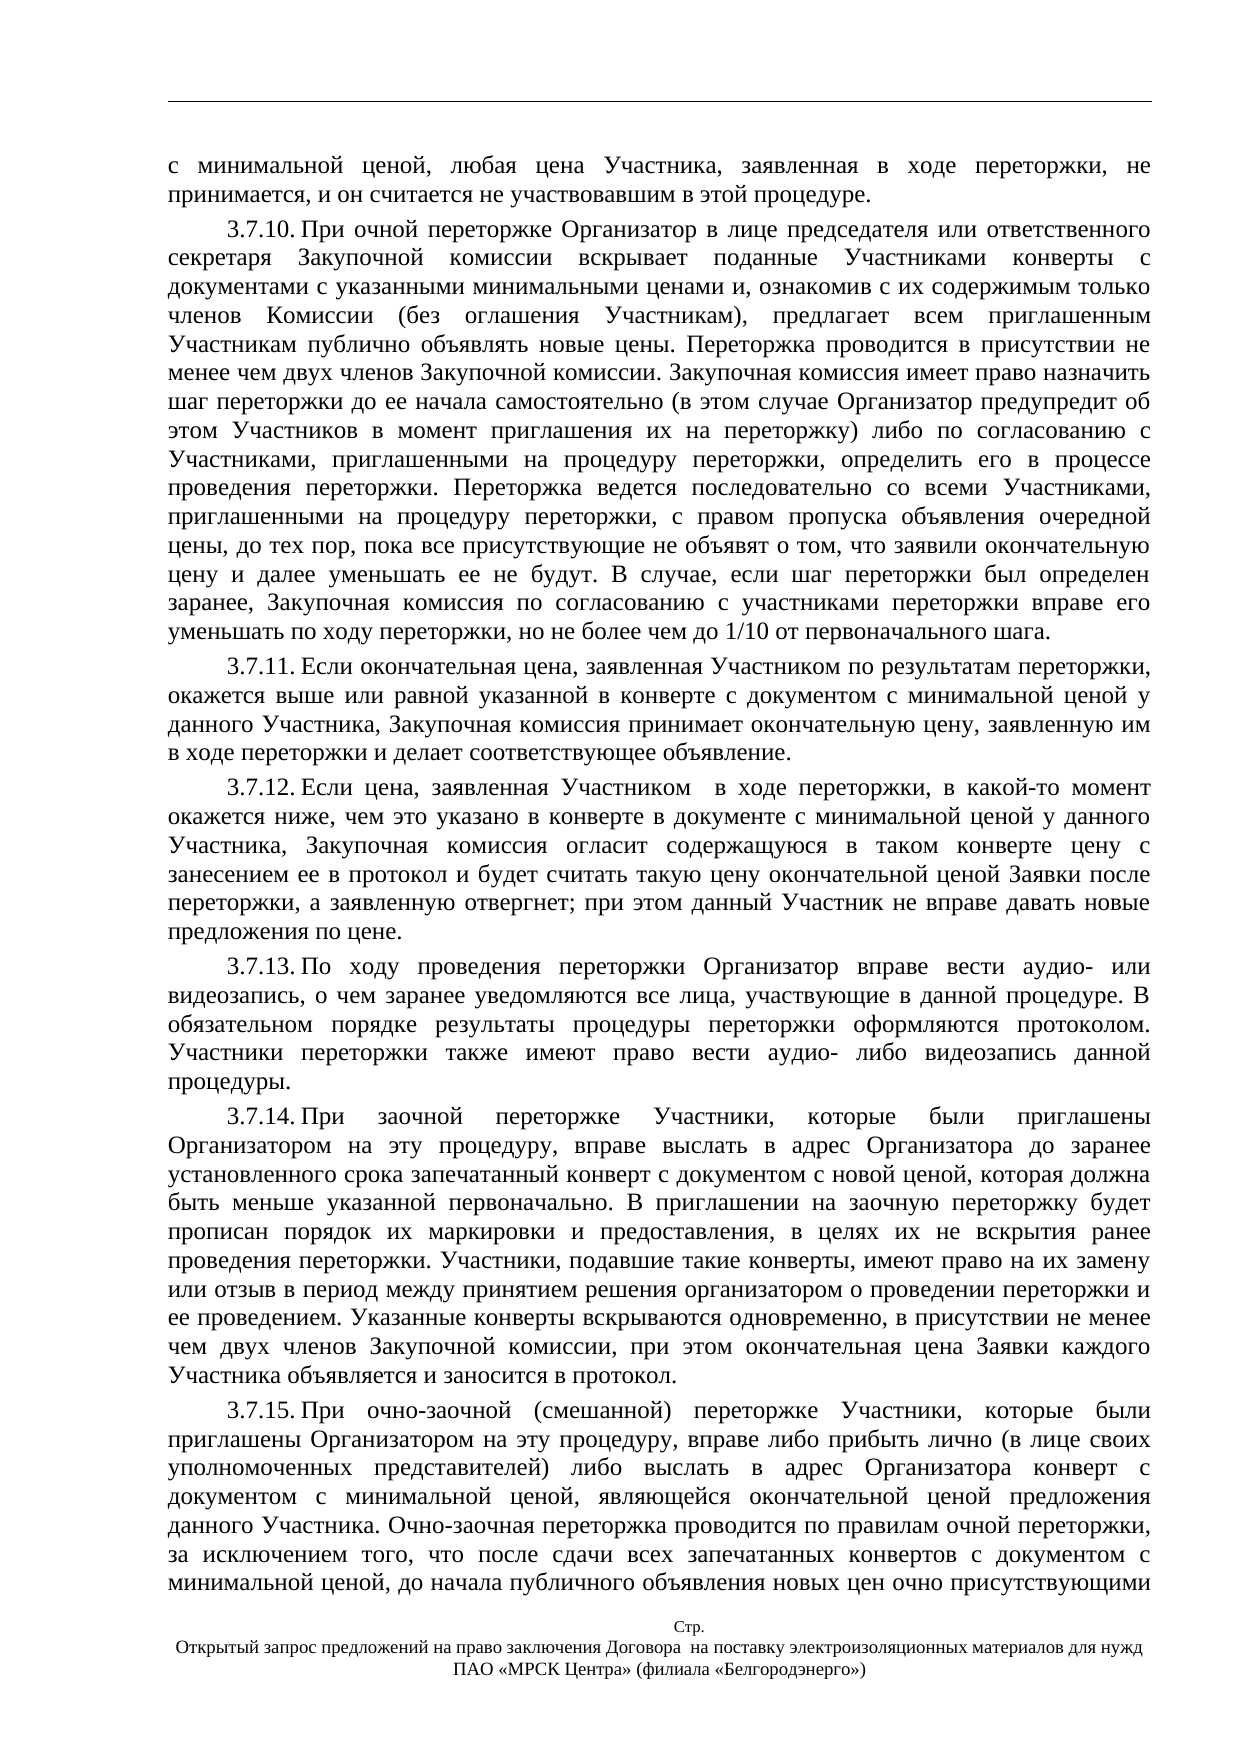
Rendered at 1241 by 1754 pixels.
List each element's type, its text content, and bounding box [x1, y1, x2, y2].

list По ходу проведения переторжки Организатор вправе вести аудио- или видеозапись, о чем заранее уведомляются все лица, участвующие в данной процедуре. В обязательном порядке результаты процедуры переторжки оформляются протоколом. Участники переторжки также имеют право вести аудио- либо видеозапись данной процедуры. [168, 951, 1152, 1095]
list Если окончательная цена, заявленная Участником по результатам переторжки, окажется выше или равной указанной в конверте с документом с минимальной ценой у данного Участника, Закупочная комиссия принимает окончательную цену, заявленную им в ходе переторжки и делает соответствующее объявление. [168, 651, 1152, 766]
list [168, 1395, 1152, 1596]
list При очной переторжке Организатор в лице председателя или ответственного секретаря Закупочной комиссии вскрывает поданные Участниками конверты с документами с указанными минимальными ценами и, ознакомив с их содержимым только членов Комиссии (без оглашения Участникам), предлагает всем приглашенным Участникам публично объявлять новые цены. Переторжка проводится в присутствии не менее чем двух членов Закупочной комиссии. Закупочная комиссия имеет право назначить шаг переторжки до ее начала самостоятельно (в этом случае Организатор предупредит об этом Участников в момент приглашения их на переторжку) либо по согласованию с Участниками, приглашенными на процедуру переторжки, определить его в процессе проведения переторжки. Переторжка ведется последовательно со всеми Участниками, приглашенными на процедуру переторжки, с правом пропуска объявления очередной цены, до тех пор, пока все присутствующие не объявят о том, что заявили окончательную цену и далее уменьшать ее не будут. В случае, если шаг переторжки был определен заранее, Закупочная комиссия по согласованию с участниками переторжки вправе его уменьшать по ходу переторжки, но не более чем до 1/10 от первоначального шага. [168, 214, 1152, 645]
list При заочной переторжке Участники, которые были приглашены Организатором на эту процедуру, вправе выслать в адрес Организатора до заранее установленного срока запечатанный конверт с документом с новой ценой, которая должна быть меньше указанной первоначально. В приглашении на заочную переторжку будет прописан порядок их маркировки и предоставления, в целях их не вскрытия ранее проведения переторжки. Участники, подавшие такие конверты, имеют право на их замену или отзыв в период между принятием решения организатором о проведении переторжки и ее проведением. Указанные конверты вскрываются одновременно, в присутствии не менее чем двух членов Закупочной комиссии, при этом окончательная цена Заявки каждого Участника объявляется и заносится в протокол. [168, 1101, 1152, 1389]
list Если цена, заявленная Участником в ходе переторжки, в какой-то момент окажется ниже, чем это указано в конверте в документе с минимальной ценой у данного Участника, Закупочная комиссия огласит содержащуюся в таком конверте цену с занесением ее в протокол и будет считать такую цену окончательной ценой Заявки после переторжки, а заявленную отвергнет; при этом данный Участник не вправе давать новые предложения по цене. [168, 772, 1152, 945]
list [168, 150, 1152, 207]
